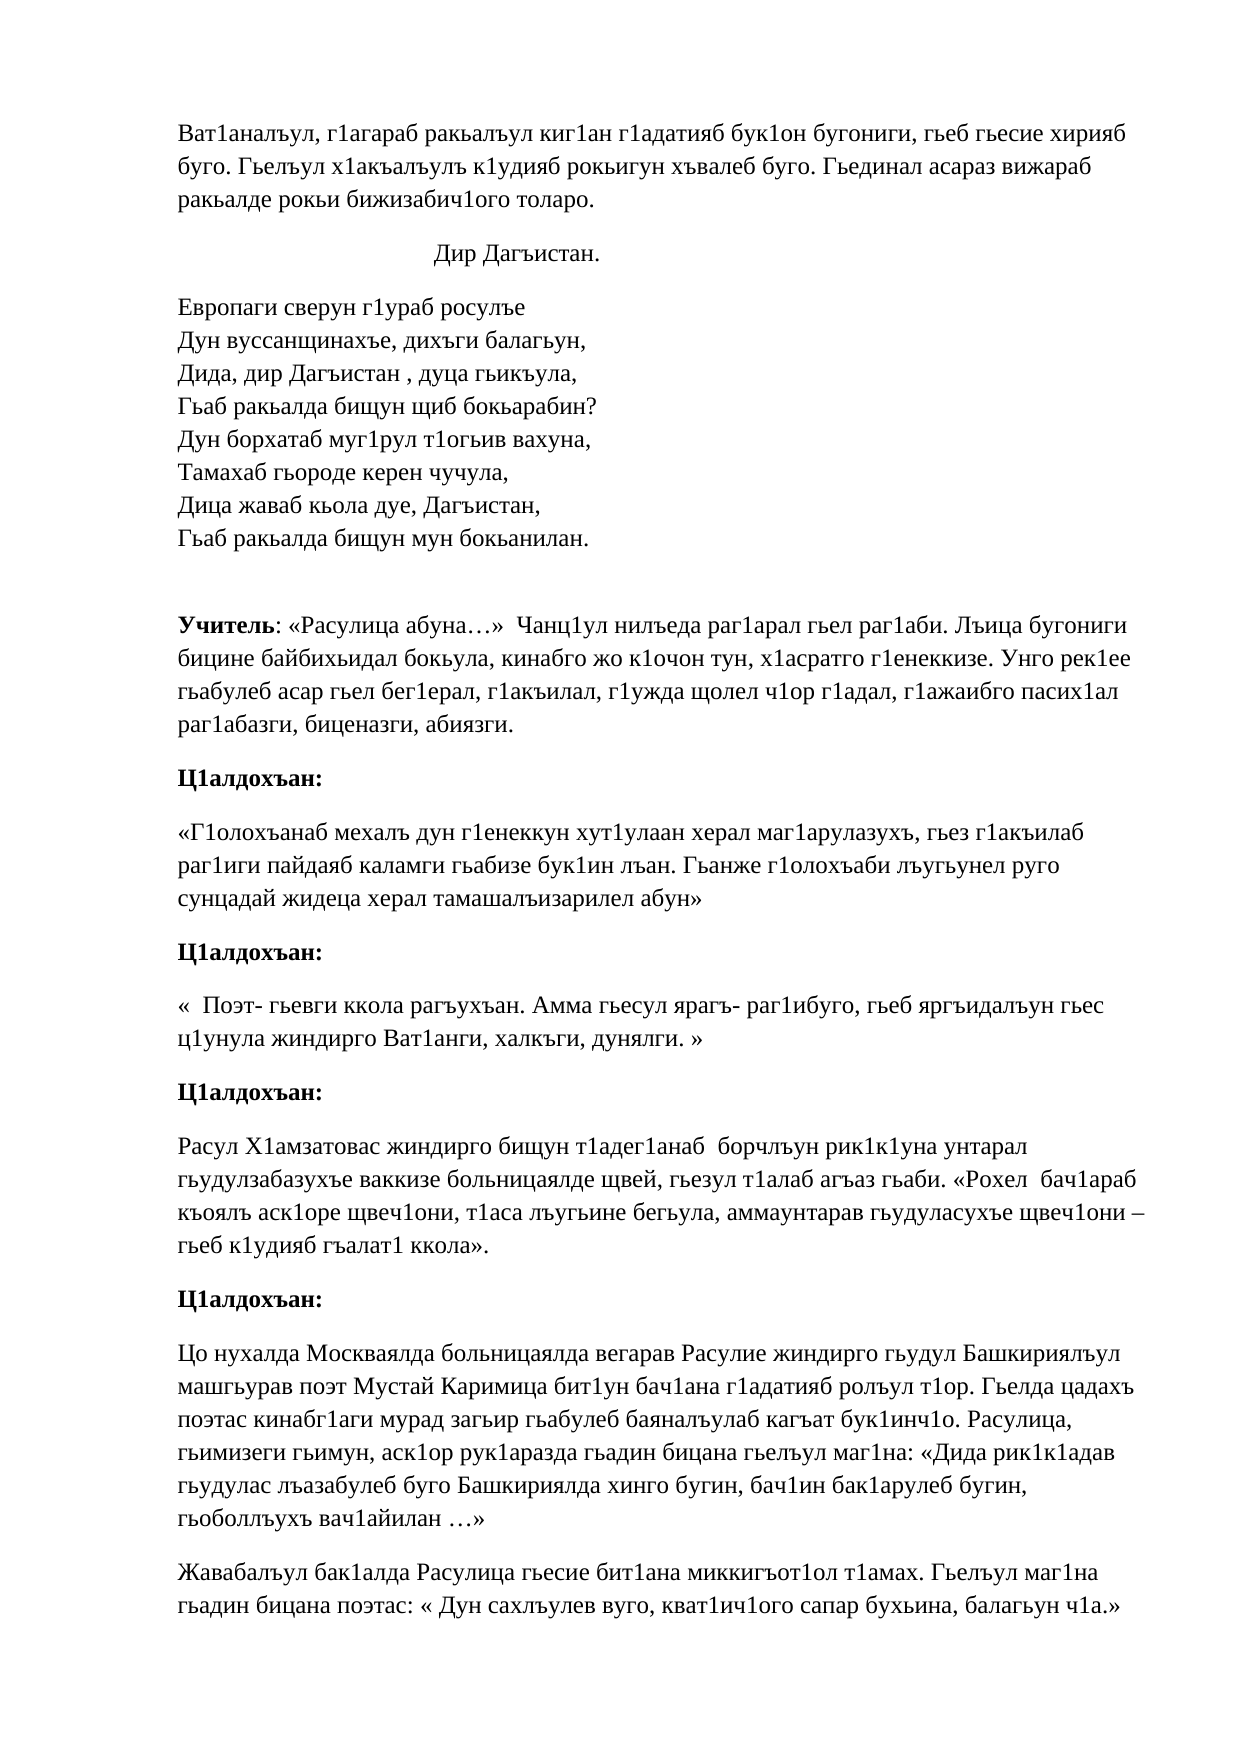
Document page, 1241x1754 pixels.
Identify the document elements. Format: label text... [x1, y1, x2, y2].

text Ц1алдохъан: [177, 1284, 1152, 1313]
text Расул Х1амзатовас жиндирго бищун т1адег1анаб борчлъун рик1к1уна унтарал гьудулзабазухъе ваккизе больницаялде щвей, гьезул т1алаб агъаз гьаби. «Рохел бач1араб къоялъ аск1оре щвеч1они, т1аса лъугьине бегьула, аммаунтарав гьудуласухъе щвеч1они – гьеб к1удияб гъалат1 ккола». [177, 1131, 1152, 1259]
text Дун борхатаб муг1рул т1огьив вахуна, [177, 424, 1152, 453]
text Ц1алдохъан: [177, 937, 1152, 965]
text Дун вуссанщинахъе, дихъги балагьун, [177, 325, 1152, 354]
text « Поэт- гьевги ккола рагъухъан. Амма гьесул ярагъ- раг1ибуго, гьеб яргъидалъун гьес ц1унула жиндирго Ват1анги, халкъги, дунялги. » [177, 990, 1152, 1052]
text Ц1алдохъан: [177, 763, 1152, 792]
text Дида, дир Дагъистан , дуца гьикъула, [177, 358, 1152, 387]
text Ц1алдохъан: [177, 1077, 1152, 1106]
text Гьаб ракьалда бищун мун бокьанилан. [177, 523, 1152, 552]
text Учитель: «Расулица абуна…» Чанц1ул нилъеда раг1арал гьел раг1аби. Лъица бугониги бицине байбихьидал бокьула, кинабго жо к1очон тун, х1асратго г1енеккизе. Унго рек1ее гьабулеб асар гьел бег1ерал, г1акъилал, г1ужда щолел ч1ор г1адал, г1ажаибго пасих1ал раг1абазги, биценазги, абиязги. [177, 610, 1152, 738]
text Жавабалъул бак1алда Расулица гьесие бит1ана миккигъот1ол т1амах. Гьелъул маг1на гьадин бицана поэтас: « Дун сахлъулев вуго, кват1ич1ого сапар бухьина, балагьун ч1а.» [177, 1557, 1152, 1619]
text Европаги сверун г1ураб росулъе [177, 292, 1152, 321]
text «Г1олохъанаб мехалъ дун г1енеккун хут1улаан херал маг1арулазухъ, гьез г1акъилаб раг1иги пайдаяб каламги гьабизе бук1ин лъан. Гьанже г1олохъаби лъугьунел руго сунцадай жидеца херал тамашалъизарилел абун» [177, 817, 1152, 911]
text Цо нухалда Москваялда больницаялда вегарав Расулие жиндирго гьудул Башкириялъул машгьурав поэт Мустай Каримица бит1ун бач1ана г1адатияб ролъул т1ор. Гьелда цадахъ поэтас кинабг1аги мурад загьир гьабулеб баяналъулаб кагъат бук1инч1о. Расулица, гьимизеги гьимун, аск1ор рук1аразда гьадин бицана гьелъул маг1на: «Дида рик1к1адав гьудулас лъазабулеб буго Башкириялда хинго бугин, бач1ин бак1арулеб бугин, гьоболлъухъ вач1айилан …» [177, 1338, 1152, 1532]
text Дир Дагъистан. [177, 238, 1152, 267]
text Дица жаваб кьола дуе, Дагъистан, [177, 490, 1152, 519]
text Гьаб ракьалда бищун щиб бокьарабин? [177, 391, 1152, 420]
text Ват1аналъул, г1агараб ракьалъул киг1ан г1адатияб бук1он бугониги, гьеб гьесие хирияб буго. Гьелъул х1акъалъулъ к1удияб рокьигун хъвалеб буго. Гьединал асараз вижараб ракьалде рокьи бижизабич1ого толаро. [177, 118, 1152, 213]
text Тамахаб гьороде керен чучула, [177, 457, 1152, 486]
